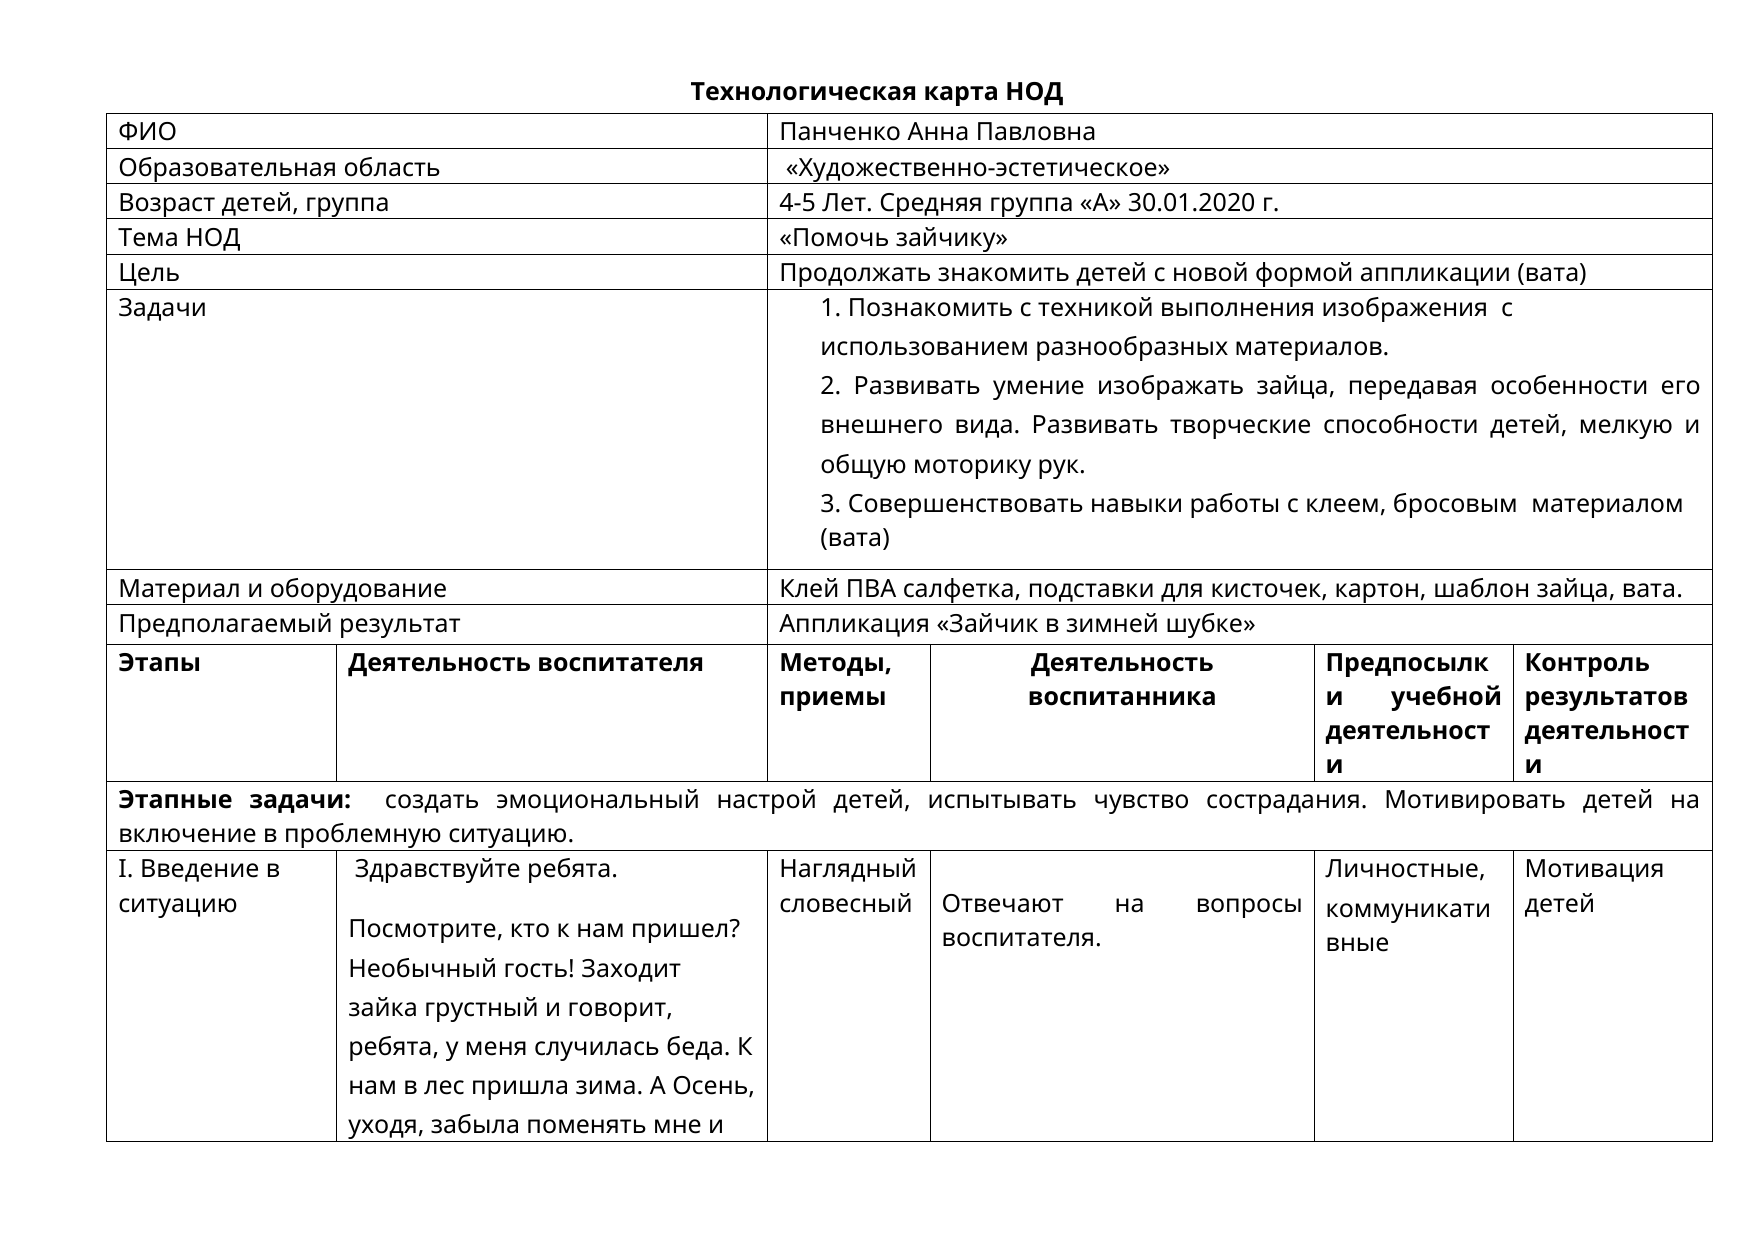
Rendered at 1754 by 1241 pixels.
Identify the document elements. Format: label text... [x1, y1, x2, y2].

table_cell Деятельность воспитателя [337, 645, 767, 781]
table_cell Этапы [107, 645, 336, 781]
table_cell Клей ПВА салфетка, подставки для кисточек, картон, шаблон зайца, вата. [768, 570, 1712, 604]
table_cell Возраст детей, группа [107, 184, 767, 218]
table_cell «Помочь зайчику» [768, 219, 1712, 253]
table_cell Цель [107, 255, 767, 288]
table_cell Наглядный словесный [768, 851, 930, 1141]
table_cell Контроль результатов деятельности [1514, 645, 1712, 781]
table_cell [107, 851, 336, 1141]
table_cell Этапные задачи: создать эмоциональный настрой детей, испытывать чувство сострадания. Мотивировать детей на включение в проблемную ситуацию. [107, 782, 1712, 850]
table_cell Предполагаемый результат [107, 605, 767, 644]
table_header Панченко Анна Павловна [768, 114, 1712, 148]
table_cell «Художественно-эстетическое» [768, 149, 1712, 183]
table_cell Задачи [107, 290, 767, 569]
table_cell Деятельность воспитанника [931, 645, 1314, 781]
table_cell 4-5 Лет. Средняя группа «А» 30.01.2020 г. [768, 184, 1712, 218]
table_cell Образовательная область [107, 149, 767, 183]
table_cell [337, 851, 767, 1141]
table_cell Тема НОД [107, 219, 767, 253]
table_cell Продолжать знакомить детей с новой формой аппликации (вата) [768, 255, 1712, 288]
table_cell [931, 851, 1314, 1141]
text Технологическая карта НОД [118, 74, 1636, 108]
table_cell Предпосылки учебной деятельности [1315, 645, 1513, 781]
table_cell 1. Познакомить с техникой выполнения изображения с использованием разнообразных материалов. 2. Развивать умение изображать зайца, передавая особенности его внешнего вида. Развивать творческие способности детей, мелкую и общую моторику рук. 3. Совершенствовать навыки работы с клеем, бросовым материалом (вата) [768, 290, 1712, 569]
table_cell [1315, 851, 1513, 1141]
table_cell Мотивация детей [1514, 851, 1712, 1141]
table_header ФИО [107, 114, 767, 148]
table_cell Методы, приемы [768, 645, 930, 781]
table_cell Аппликация «Зайчик в зимней шубке» [768, 605, 1712, 644]
table_cell Материал и оборудование [107, 570, 767, 604]
